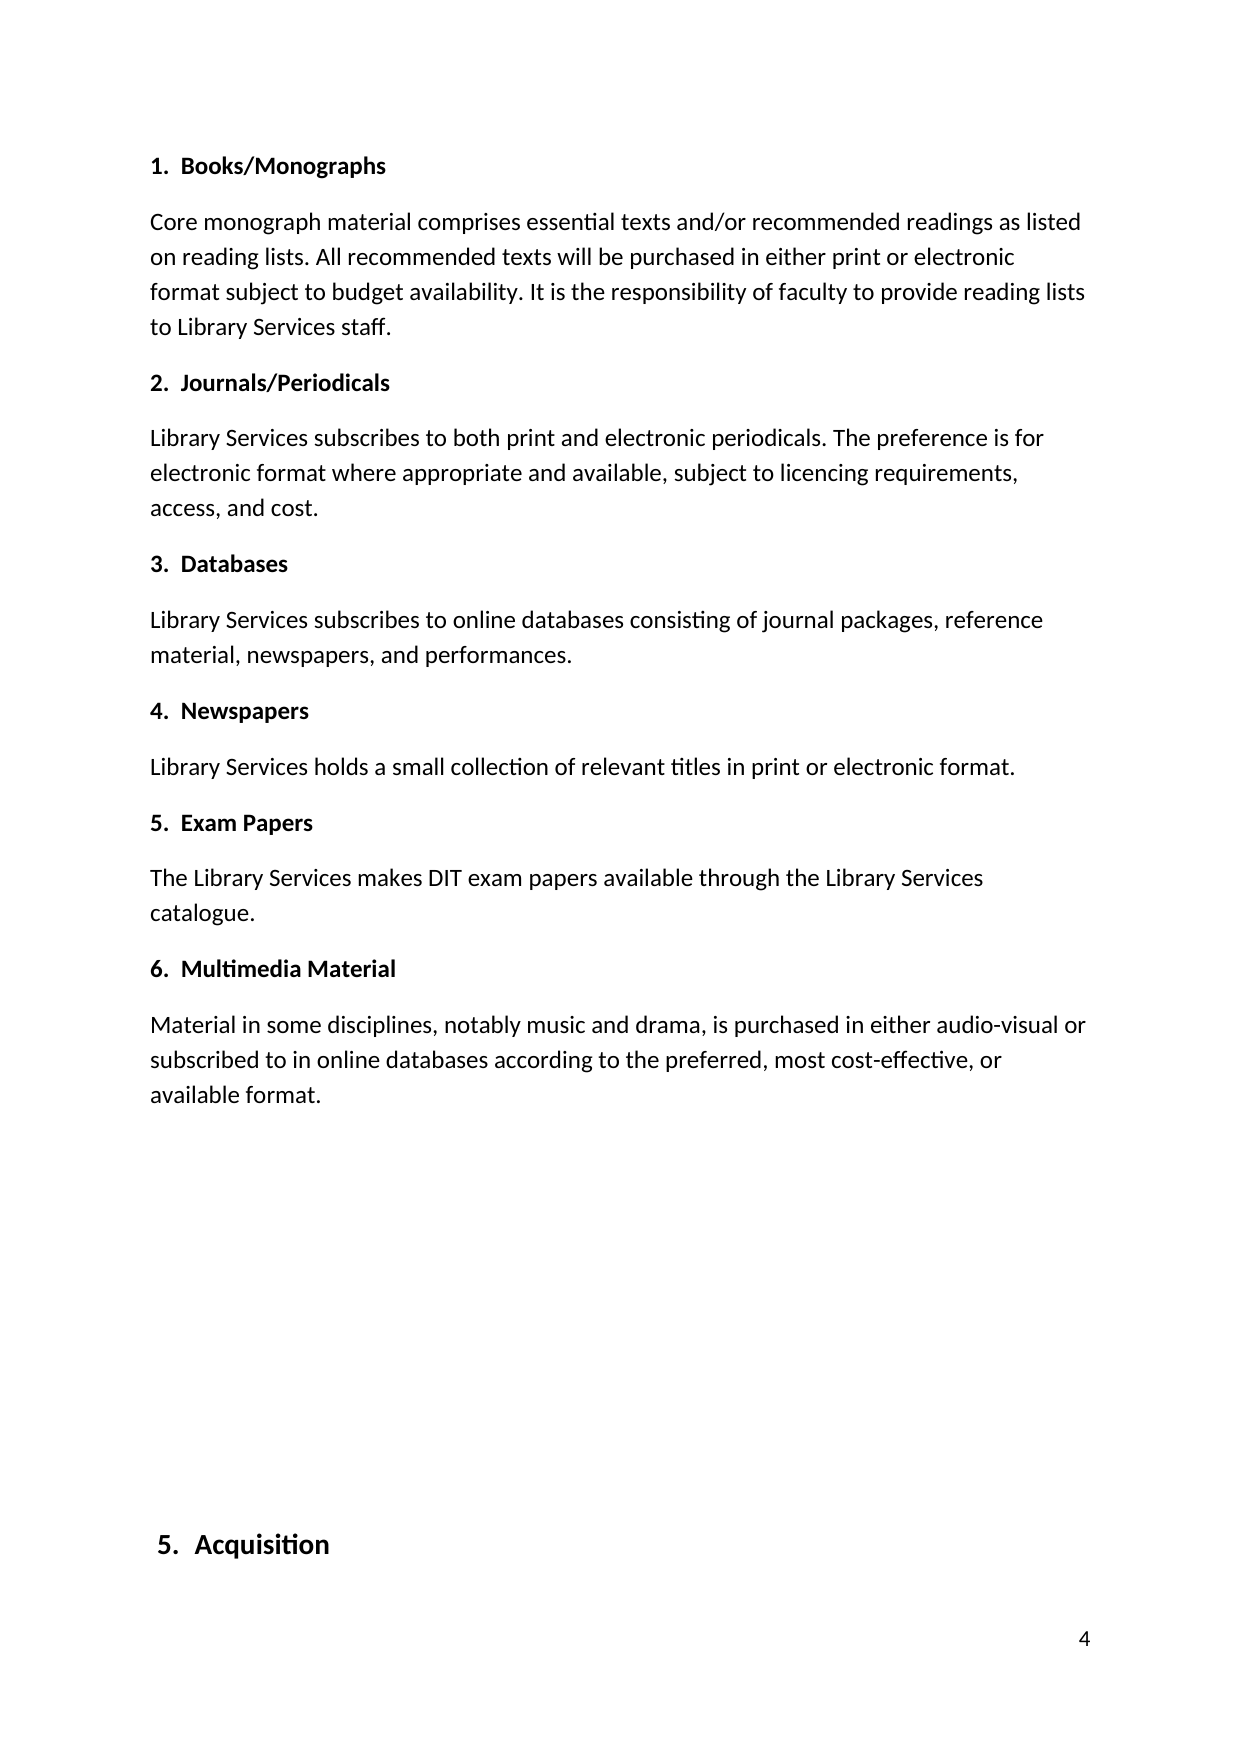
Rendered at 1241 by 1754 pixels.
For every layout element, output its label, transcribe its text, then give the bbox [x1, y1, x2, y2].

text Material in some disciplines, notably music and drama, is purchased in either audio-visual or subscribed to in online databases according to the preferred, most cost-effective, or available format. [150, 1009, 1090, 1110]
text 6. Multimedia Material [150, 953, 1090, 984]
text The Library Services makes DIT exam papers available through the Library Services catalogue. [150, 862, 1090, 928]
text 1. Books/Monographs [150, 150, 1090, 181]
text 3. Databases [150, 548, 1090, 579]
text Core monograph material comprises essential texts and/or recommended readings as listed on reading lists. All recommended texts will be purchased in either print or electronic format subject to budget availability. It is the responsibility of faculty to provide reading lists to Library Services staff. [150, 206, 1090, 341]
text Library Services holds a small collection of relevant titles in print or electronic format. [150, 751, 1090, 781]
text Library Services subscribes to online databases consisting of journal packages, reference material, newspapers, and performances. [150, 604, 1090, 670]
text 5. Exam Papers [150, 807, 1090, 837]
text 4. Newspapers [150, 695, 1090, 726]
list Acquisition [157, 1526, 1090, 1561]
text Library Services subscribes to both print and electronic periodicals. The preference is for electronic format where appropriate and available, subject to licencing requirements, access, and cost. [150, 422, 1090, 523]
text 2. Journals/Periodicals [150, 367, 1090, 397]
